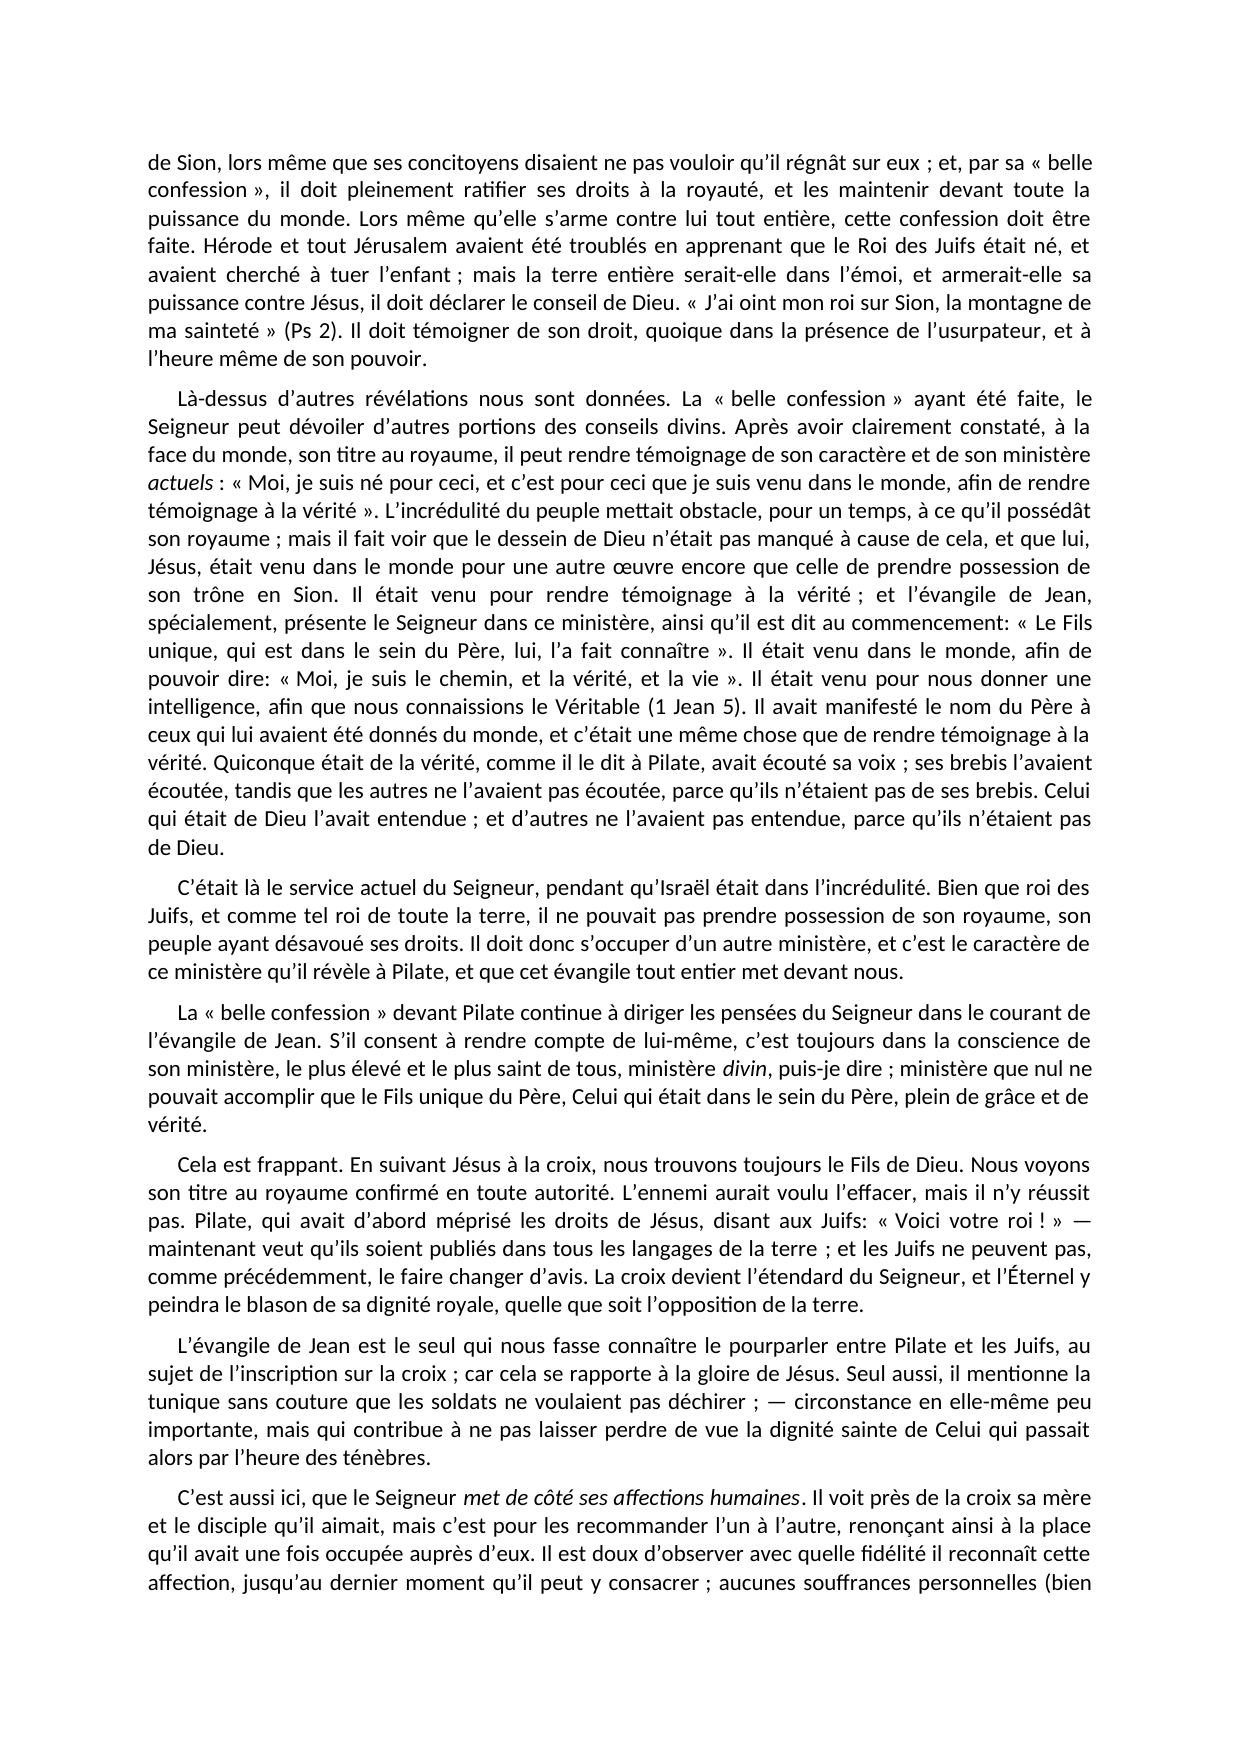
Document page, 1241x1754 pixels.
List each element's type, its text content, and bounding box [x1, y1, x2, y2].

text L’évangile de Jean est le seul qui nous fasse connaître le pourparler entre Pilate et les Juifs, au sujet de l’inscription sur la croix ; car cela se rapporte à la gloire de Jésus. Seul aussi, il mentionne la tunique sans couture que les soldats ne voulaient pas déchirer ; — circonstance en elle-même peu importante, mais qui contribue à ne pas laisser perdre de vue la dignité sainte de Celui qui passait alors par l’heure des ténèbres. [148, 1331, 1093, 1471]
text C’était là le service actuel du Seigneur, pendant qu’Israël était dans l’incrédulité. Bien que roi des Juifs, et comme tel roi de toute la terre, il ne pouvait pas prendre possession de son royaume, son peuple ayant désavoué ses droits. Il doit donc s’occuper d’un autre ministère, et c’est le caractère de ce ministère qu’il révèle à Pilate, et que cet évangile tout entier met devant nous. [148, 873, 1093, 985]
text Cela est frappant. En suivant Jésus à la croix, nous trouvons toujours le Fils de Dieu. Nous voyons son titre au royaume confirmé en toute autorité. L’ennemi aurait voulu l’effacer, mais il n’y réussit pas. Pilate, qui avait d’abord méprisé les droits de Jésus, disant aux Juifs: « Voici votre roi ! » — maintenant veut qu’ils soient publiés dans tous les langages de la terre ; et les Juifs ne peuvent pas, comme précédemment, le faire changer d’avis. La croix devient l’étendard du Seigneur, et l’Éternel y peindra le blason de sa dignité royale, quelle que soit l’opposition de la terre. [148, 1150, 1093, 1318]
text Là-dessus d’autres révélations nous sont données. La « belle confession » ayant été faite, le Seigneur peut dévoiler d’autres portions des conseils divins. Après avoir clairement constaté, à la face du monde, son titre au royaume, il peut rendre témoignage de son caractère et de son ministère actuels : « Moi, je suis né pour ceci, et c’est pour ceci que je suis venu dans le monde, afin de rendre témoignage à la vérité ». L’incrédulité du peuple mettait obstacle, pour un temps, à ce qu’il possédât son royaume ; mais il fait voir que le dessein de Dieu n’était pas manqué à cause de cela, et que lui, Jésus, était venu dans le monde pour une autre œuvre encore que celle de prendre possession de son trône en Sion. Il était venu pour rendre témoignage à la vérité ; et l’évangile de Jean, spécialement, présente le Seigneur dans ce ministère, ainsi qu’il est dit au commencement: « Le Fils unique, qui est dans le sein du Père, lui, l’a fait connaître ». Il était venu dans le monde, afin de pouvoir dire: « Moi, je suis le chemin, et la vérité, et la vie ». Il était venu pour nous donner une intelligence, afin que nous connaissions le Véritable (1 Jean 5). Il avait manifesté le nom du Père à ceux qui lui avaient été donnés du monde, et c’était une même chose que de rendre témoignage à la vérité. Quiconque était de la vérité, comme il le dit à Pilate, avait écouté sa voix ; ses brebis l’avaient écoutée, tandis que les autres ne l’avaient pas écoutée, parce qu’ils n’étaient pas de ses brebis. Celui qui était de Dieu l’avait entendue ; et d’autres ne l’avaient pas entendue, parce qu’ils n’étaient pas de Dieu. [148, 384, 1093, 861]
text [148, 148, 1093, 372]
text La « belle confession » devant Pilate continue à diriger les pensées du Seigneur dans le courant de l’évangile de Jean. S’il consent à rendre compte de lui-même, c’est toujours dans la conscience de son ministère, le plus élevé et le plus saint de tous, ministère divin, puis-je dire ; ministère que nul ne pouvait accomplir que le Fils unique du Père, Celui qui était dans le sein du Père, plein de grâce et de vérité. [148, 998, 1093, 1138]
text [148, 1483, 1093, 1596]
